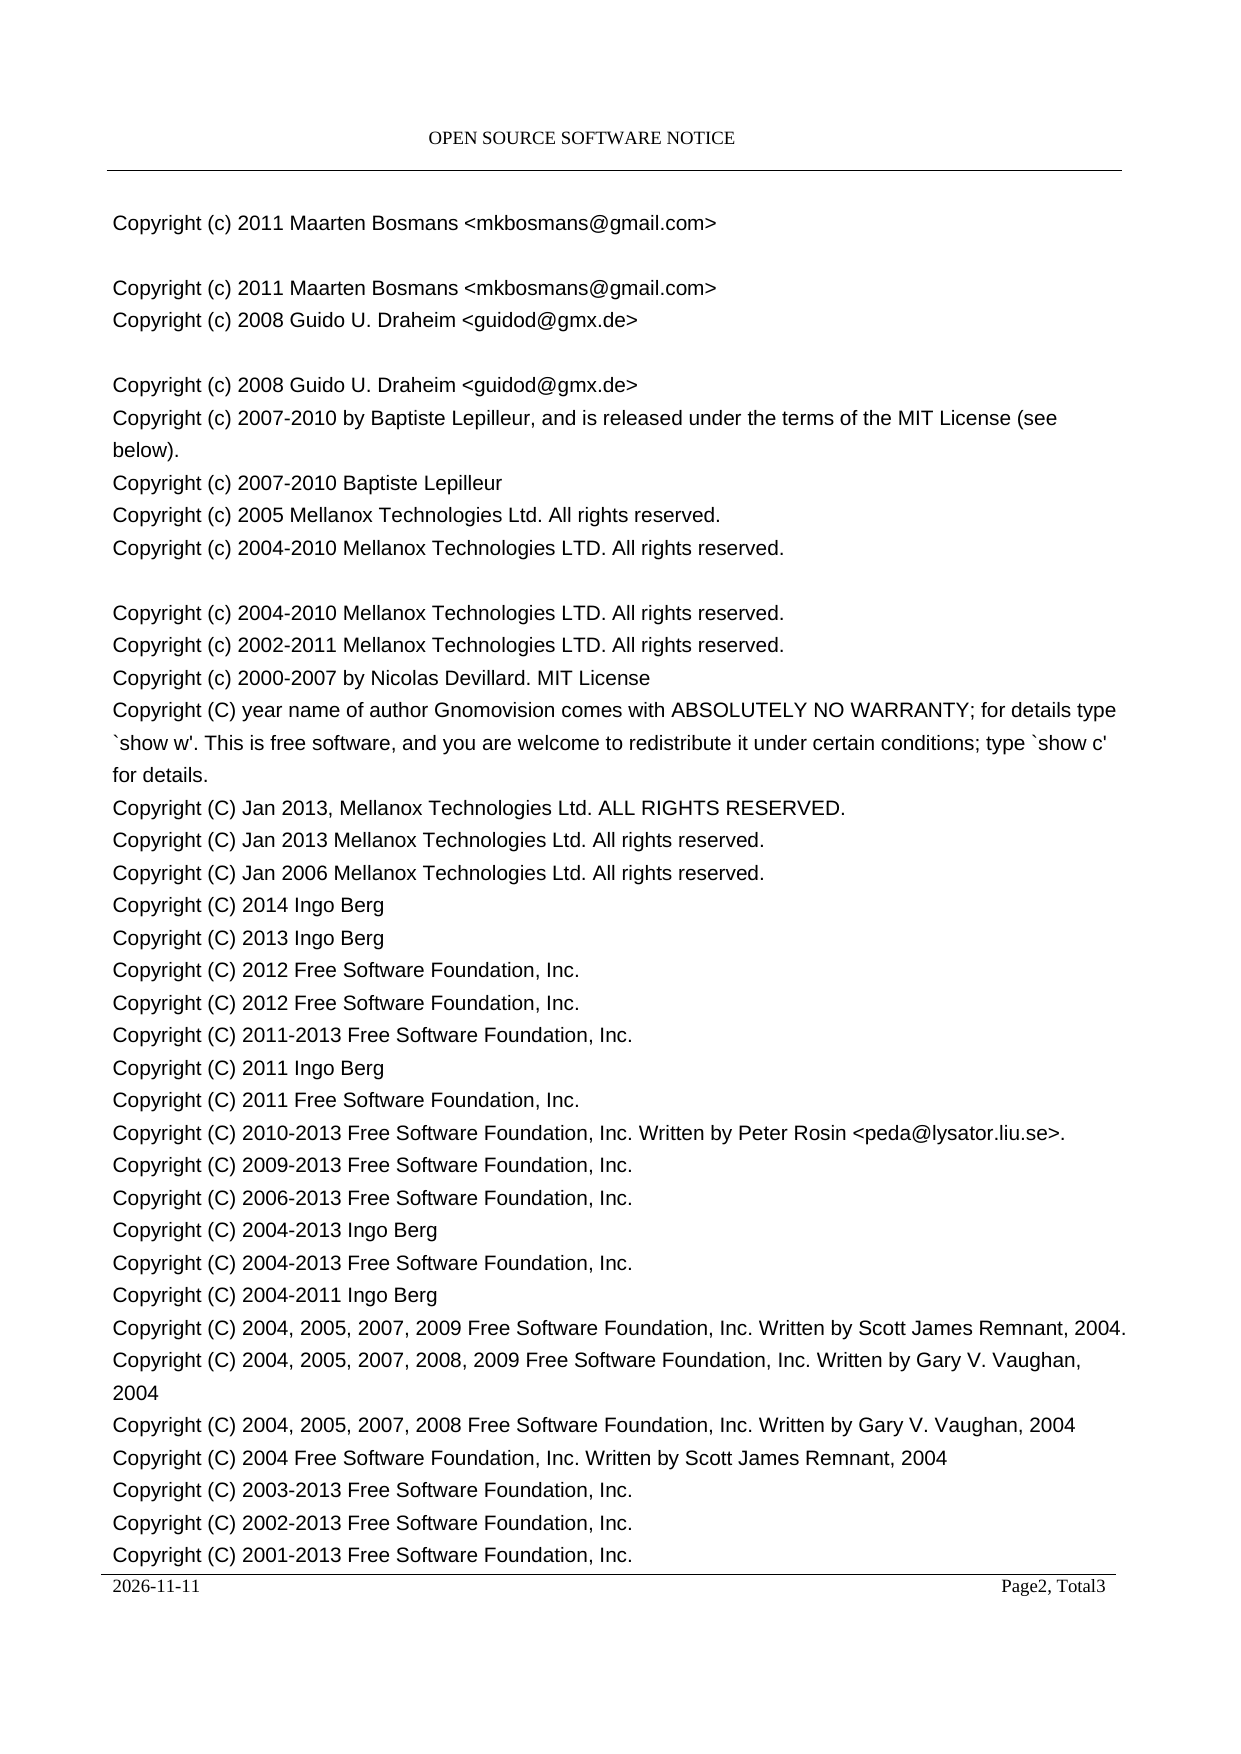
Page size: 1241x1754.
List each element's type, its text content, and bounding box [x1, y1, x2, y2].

text Copyright (c) 2005 Mellanox Technologies Ltd. All rights reserved. [112, 499, 1128, 531]
text Copyright (C) 2004 Free Software Foundation, Inc. Written by Scott James Remnant, 2004 [112, 1441, 1128, 1474]
text Copyright (C) 2011 Ingo Berg [112, 1051, 1128, 1084]
text Copyright (C) 2012 Free Software Foundation, Inc. [112, 986, 1128, 1019]
text Copyright (C) 2009-2013 Free Software Foundation, Inc. [112, 1149, 1128, 1181]
text Copyright (c) 2008 Guido U. Draheim <guidod@gmx.de> [112, 369, 1128, 401]
text Copyright (C) 2010-2013 Free Software Foundation, Inc. Written by Peter Rosin <peda@lysator.liu.se>. [112, 1116, 1128, 1149]
text Copyright (c) 2004-2010 Mellanox Technologies LTD. All rights reserved. [112, 531, 1128, 596]
text Copyright (C) 2004-2013 Ingo Berg [112, 1214, 1128, 1246]
text Copyright (C) Jan 2013, Mellanox Technologies Ltd. ALL RIGHTS RESERVED. [112, 791, 1128, 824]
text Copyright (C) 2011 Free Software Foundation, Inc. [112, 1084, 1128, 1116]
text Copyright (C) year name of author Gnomovision comes with ABSOLUTELY NO WARRANTY; for details type `show w'. This is free software, and you are welcome to redistribute it under certain conditions; type `show c' for details. [112, 694, 1128, 791]
text Copyright (C) 2001-2013 Free Software Foundation, Inc. [112, 1539, 1128, 1571]
text Copyright (C) 2004, 2005, 2007, 2008, 2009 Free Software Foundation, Inc. Written by Gary V. Vaughan, 2004 [112, 1344, 1128, 1409]
text Copyright (C) 2011-2013 Free Software Foundation, Inc. [112, 1019, 1128, 1051]
text Copyright (c) 2011 Maarten Bosmans <mkbosmans@gmail.com> [112, 206, 1128, 271]
text Copyright (C) 2004-2011 Ingo Berg [112, 1279, 1128, 1311]
text Copyright (C) Jan 2013 Mellanox Technologies Ltd. All rights reserved. [112, 824, 1128, 856]
text Copyright (C) 2004, 2005, 2007, 2009 Free Software Foundation, Inc. Written by Scott James Remnant, 2004. [112, 1311, 1128, 1344]
text Copyright (c) 2007-2010 Baptiste Lepilleur [112, 466, 1128, 499]
text Copyright (C) 2014 Ingo Berg [112, 889, 1128, 921]
text Copyright (C) 2012 Free Software Foundation, Inc. [112, 954, 1128, 986]
text Copyright (C) 2004, 2005, 2007, 2008 Free Software Foundation, Inc. Written by Gary V. Vaughan, 2004 [112, 1409, 1128, 1441]
text Copyright (c) 2008 Guido U. Draheim <guidod@gmx.de> [112, 304, 1128, 369]
text Copyright (c) 2004-2010 Mellanox Technologies LTD. All rights reserved. [112, 596, 1128, 629]
text Copyright (C) 2004-2013 Free Software Foundation, Inc. [112, 1246, 1128, 1279]
text Copyright (C) Jan 2006 Mellanox Technologies Ltd. All rights reserved. [112, 856, 1128, 889]
text Copyright (C) 2002-2013 Free Software Foundation, Inc. [112, 1506, 1128, 1539]
text Copyright (c) 2002-2011 Mellanox Technologies LTD. All rights reserved. [112, 629, 1128, 661]
text Copyright (C) 2003-2013 Free Software Foundation, Inc. [112, 1474, 1128, 1506]
text Copyright (c) 2007-2010 by Baptiste Lepilleur, and is released under the terms of the MIT License (see below). [112, 401, 1128, 466]
text Copyright (C) 2013 Ingo Berg [112, 921, 1128, 954]
text Copyright (C) 2006-2013 Free Software Foundation, Inc. [112, 1181, 1128, 1214]
text Copyright (c) 2011 Maarten Bosmans <mkbosmans@gmail.com> [112, 271, 1128, 304]
text Copyright (c) 2000-2007 by Nicolas Devillard. MIT License [112, 661, 1128, 694]
